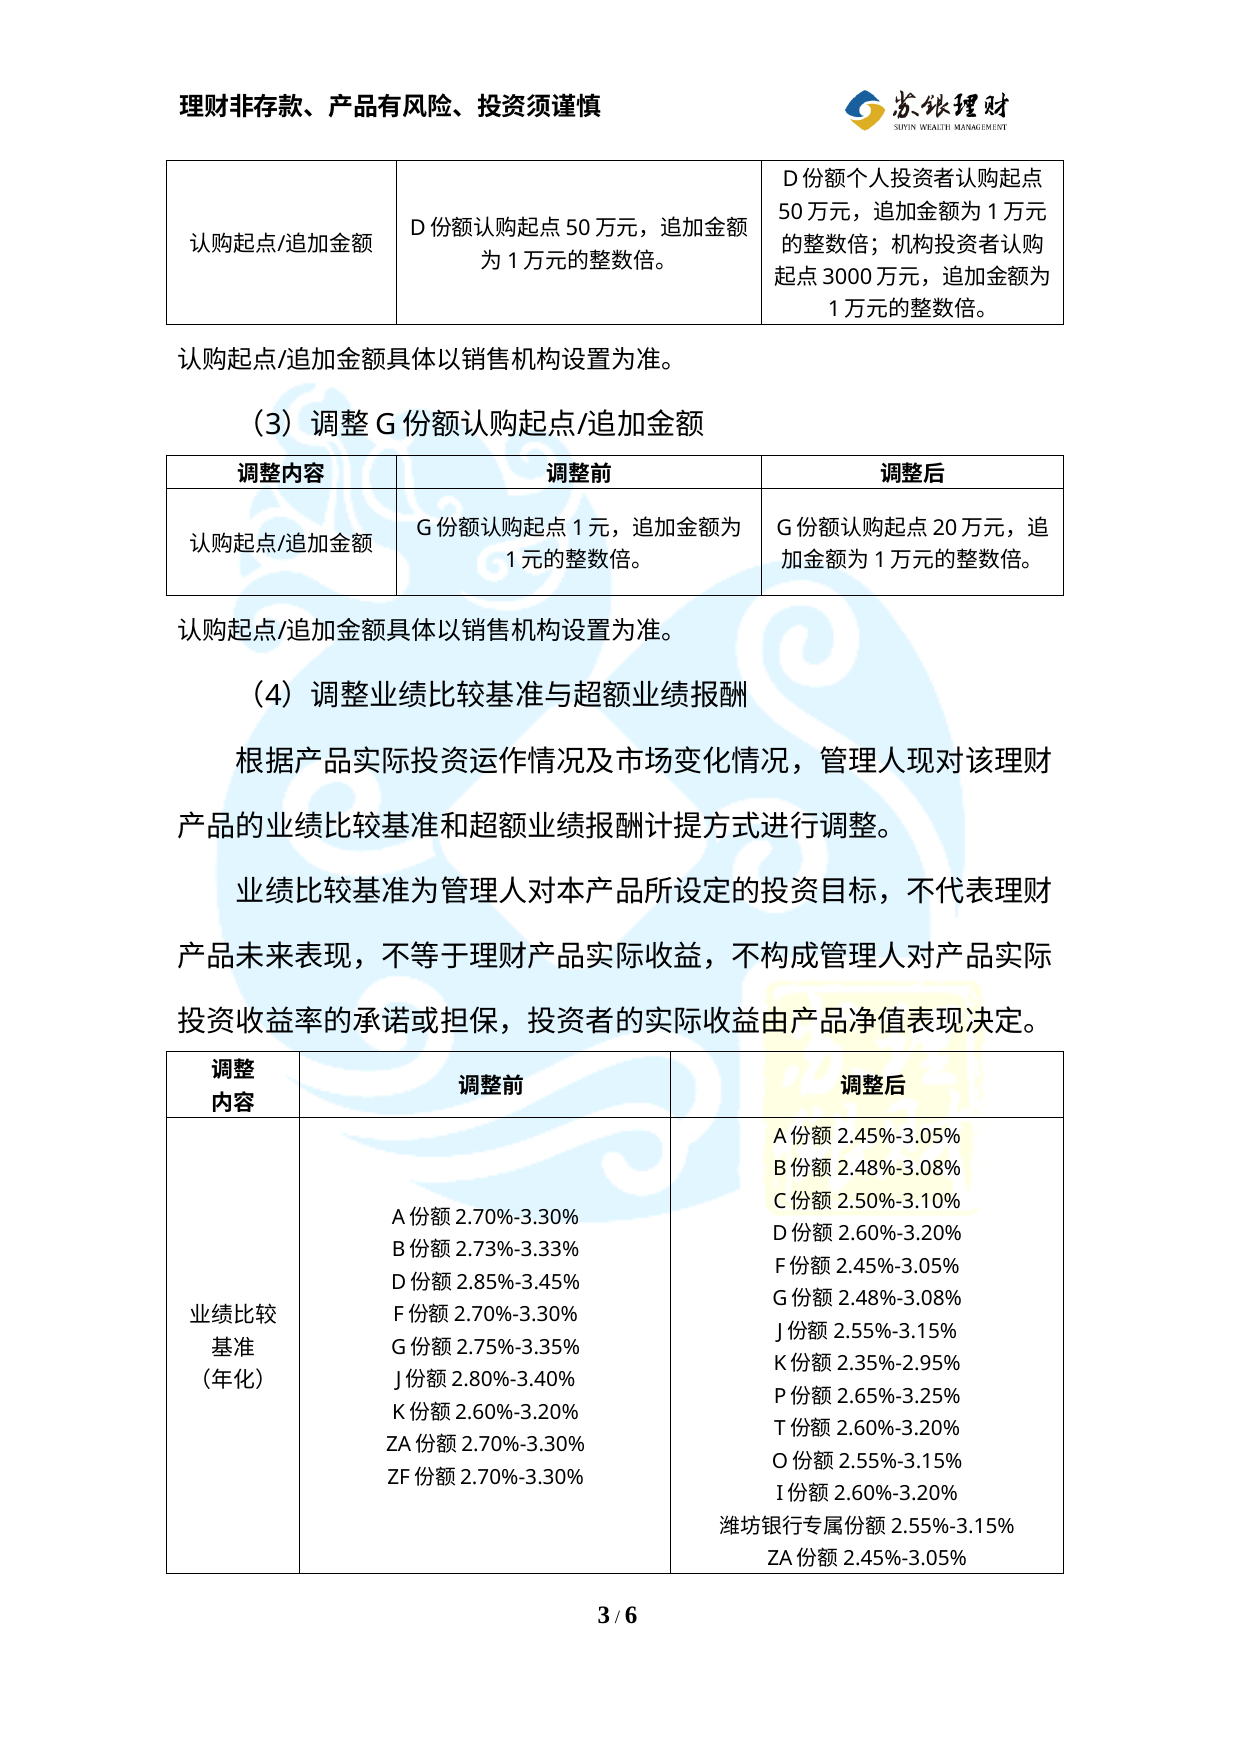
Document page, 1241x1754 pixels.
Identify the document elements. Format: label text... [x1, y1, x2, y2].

table_cell G份额认购起点1元，追加金额为1元的整数倍。 [397, 489, 761, 595]
table_header 调整后 [762, 456, 1063, 488]
list 根据产品实际投资运作情况及市场变化情况，管理人现对该理财产品的业绩比较基准和超额业绩报酬计提方式进行调整。 [177, 726, 1053, 856]
table_cell A份额2.70%-3.30% B份额2.73%-3.33% D份额2.85%-3.45% F份额2.70%-3.30% G份额2.75%-3.35% J份额2.80%-3.40% K份额2.60%-3.20% ZA份额2.70%-3.30% ZF份额2.70%-3.30% [300, 1118, 670, 1573]
table_header 调整内容 [167, 456, 396, 488]
table_cell D份额个人投资者认购起点50万元，追加金额为1万元的整数倍；机构投资者认购起点3000万元，追加金额为1万元的整数倍。 [762, 161, 1063, 324]
table_cell 认购起点/追加金额 [167, 161, 396, 324]
list 认购起点/追加金额具体以销售机构设置为准。 [177, 596, 1053, 661]
list 认购起点/追加金额具体以销售机构设置为准。 [177, 325, 1053, 390]
table_cell D份额认购起点50万元，追加金额为1万元的整数倍。 [397, 161, 761, 324]
table_cell 认购起点/追加金额 [167, 489, 396, 595]
list （4）调整业绩比较基准与超额业绩报酬 [177, 661, 1053, 726]
list 业绩比较基准为管理人对本产品所设定的投资目标，不代表理财产品未来表现，不等于理财产品实际收益，不构成管理人对产品实际投资收益率的承诺或担保，投资者的实际收益由产品净值表现决定。 [177, 856, 1053, 1051]
table_header 调整前 [397, 456, 761, 488]
table_cell G份额认购起点20万元，追加金额为1万元的整数倍。 [762, 489, 1063, 595]
picture [820, 73, 1039, 143]
table_header 调整后 [671, 1052, 1063, 1117]
table_header 调整 内容 [167, 1052, 299, 1117]
table_cell 业绩比较 基准 （年化） [167, 1118, 299, 1573]
table_header 调整前 [300, 1052, 670, 1117]
list 调整G份额认购起点/追加金额 [177, 390, 1053, 455]
